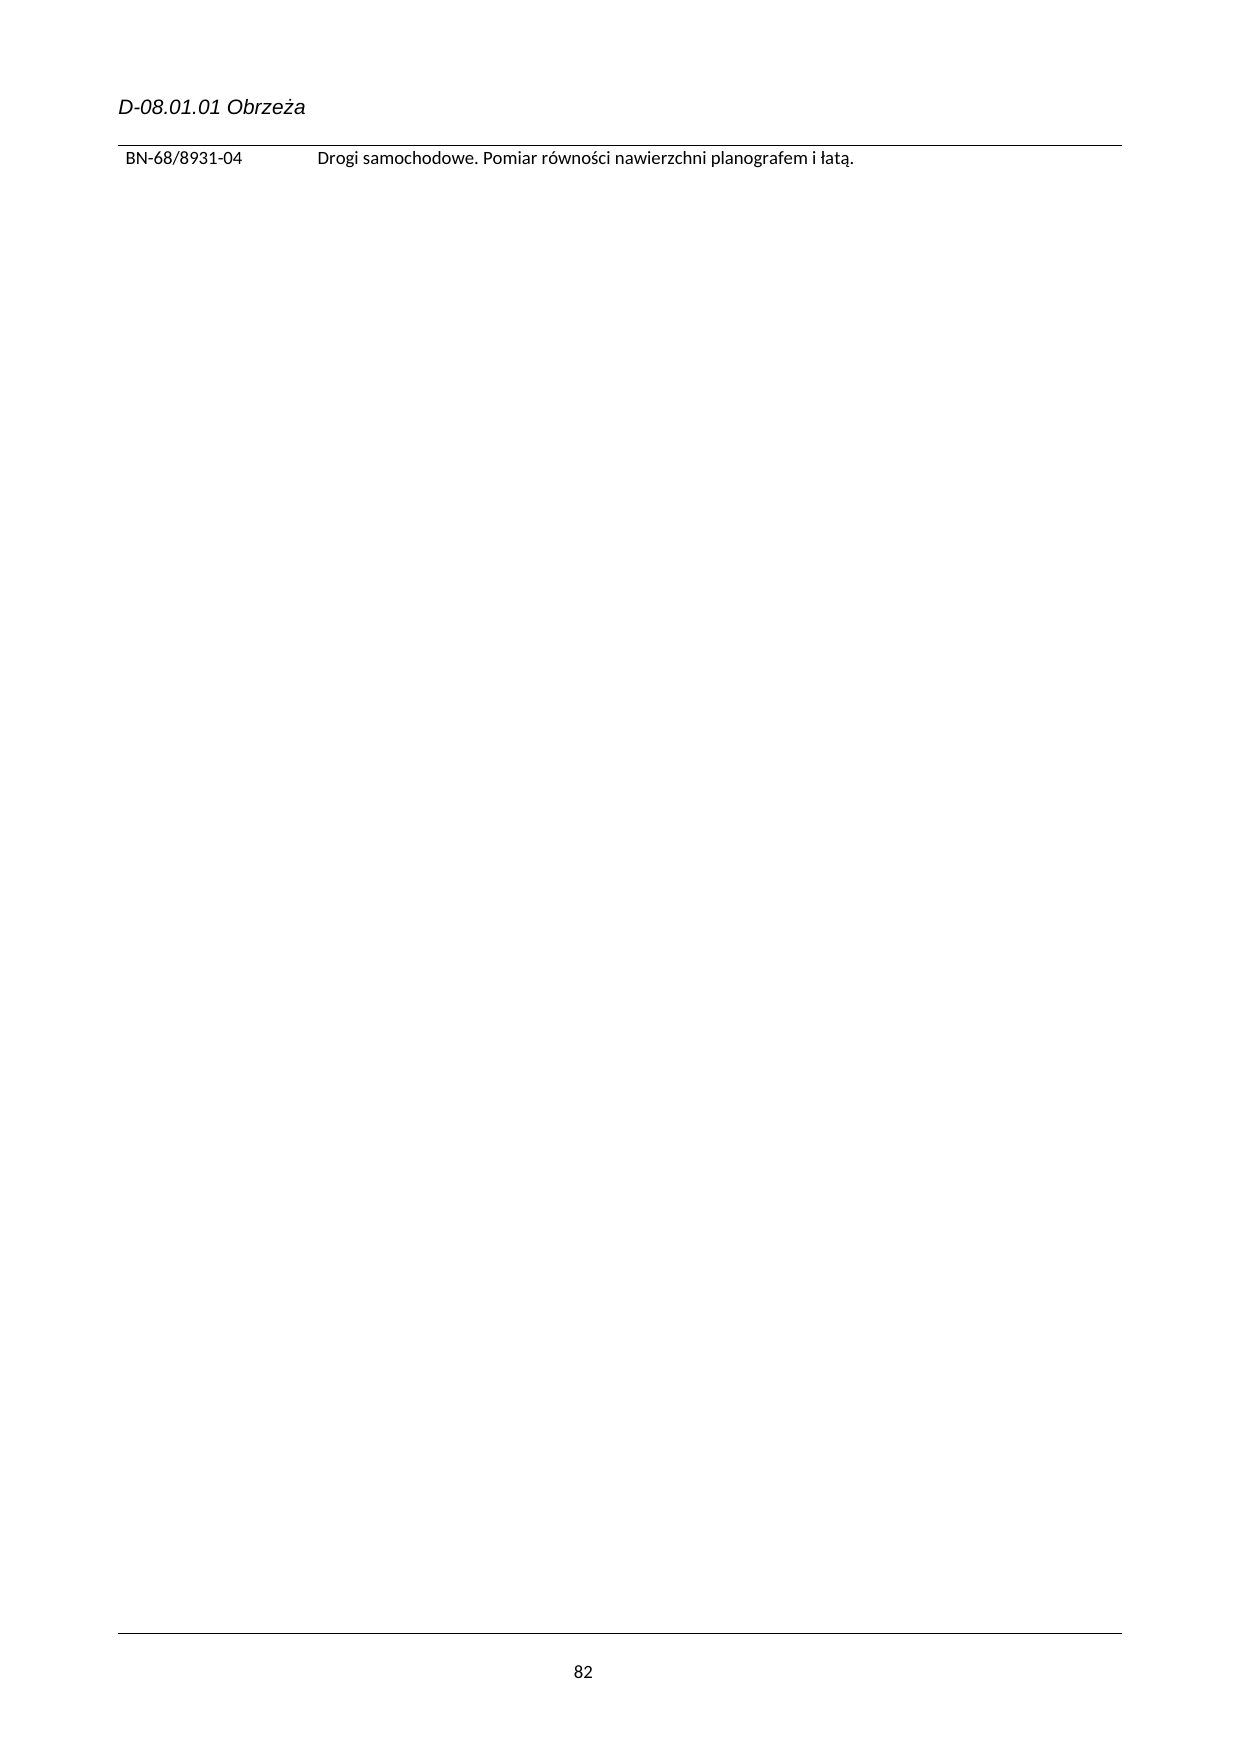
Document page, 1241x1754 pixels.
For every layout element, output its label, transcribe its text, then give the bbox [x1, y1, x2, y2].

table_cell BN-68/8931-04 [118, 146, 310, 169]
table_cell Drogi samochodowe. Pomiar równości nawierzchni planografem i łatą. [310, 146, 1063, 169]
